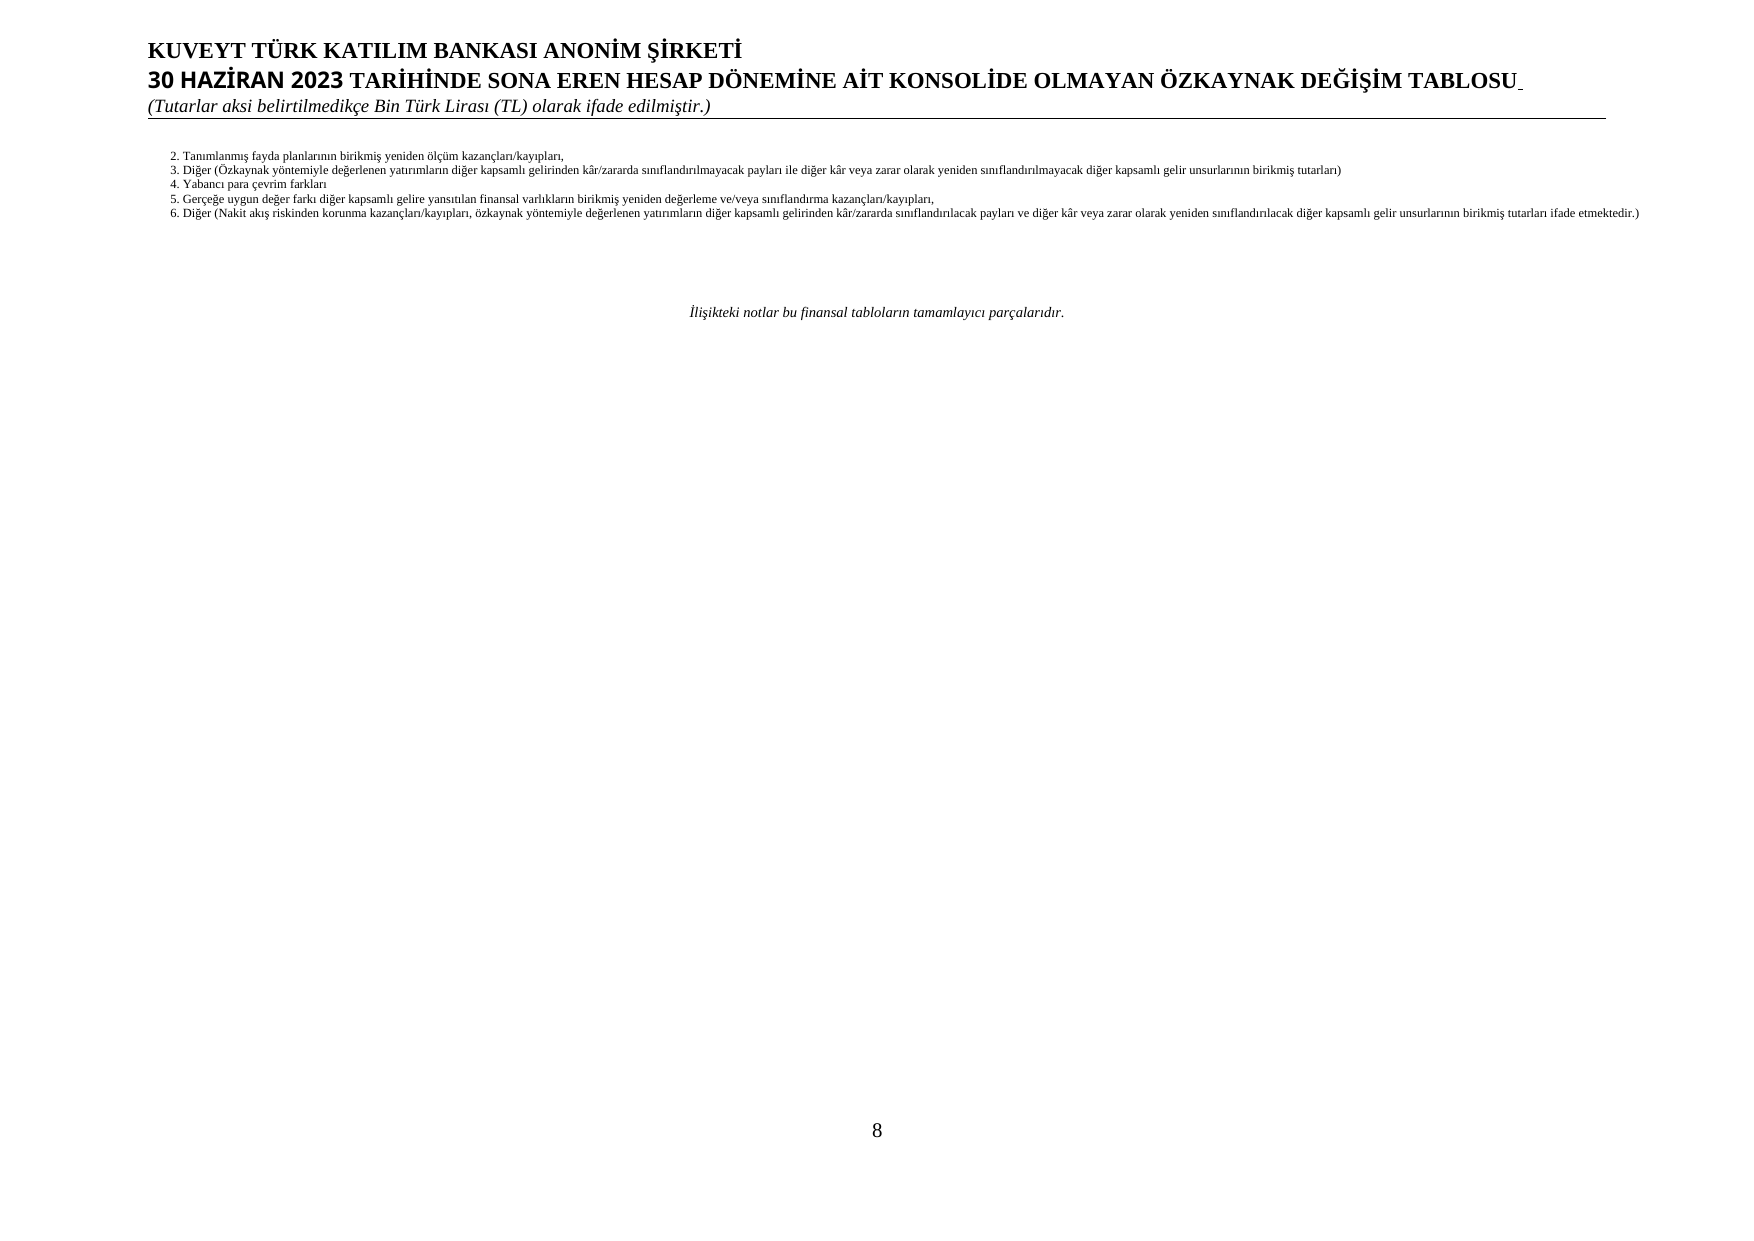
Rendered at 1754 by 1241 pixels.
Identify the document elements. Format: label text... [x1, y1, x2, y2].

text İlişikteki notlar bu finansal tabloların tamamlayıcı parçalarıdır. [148, 304, 1606, 321]
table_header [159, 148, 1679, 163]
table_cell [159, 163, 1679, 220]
